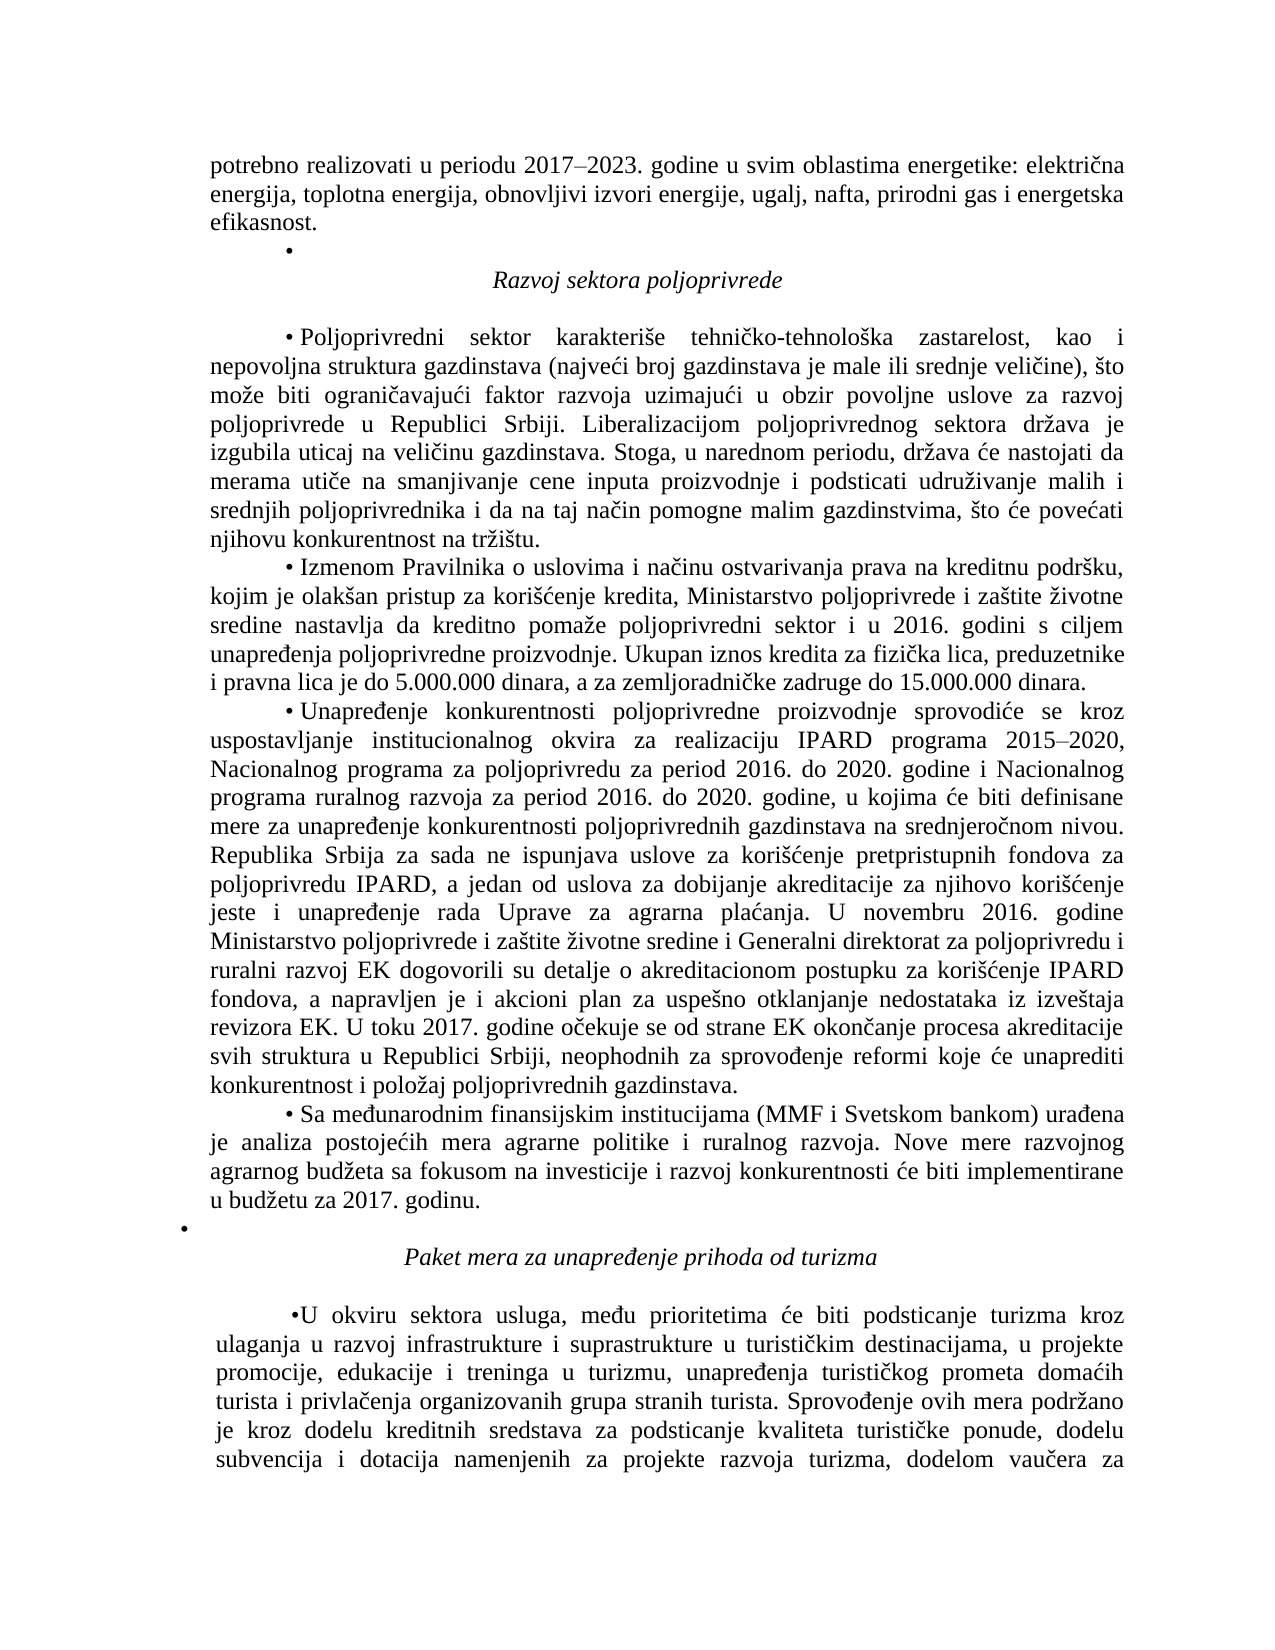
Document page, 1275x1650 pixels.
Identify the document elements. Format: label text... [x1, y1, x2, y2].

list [216, 1300, 1125, 1472]
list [210, 150, 1125, 236]
list Poljoprivredni sektor karakteriše tehničko-tehnološka zastarelost, kao i nepovoljna struktura gazdinstava (najveći broj gazdinstava je male ili srednje veličine), što može biti ograničavajući faktor razvoja uzimajući u obzir povoljne uslove za razvoj poljoprivrede u Republici Srbiji. Liberalizacijom poljoprivrednog sektora država je izgubila uticaj na veličinu gazdinstava. Stoga, u narednom periodu, država će nastojati da merama utiče na smanjivanje cene inputa proizvodnje i podsticati udruživanje malih i srednjih poljoprivrednika i da na taj način pomogne malim gazdinstvima, što će povećati njihovu konkurentnost na tržištu. [210, 322, 1125, 552]
list Izmenom Pravilnika o uslovima i načinu ostvarivanja prava na kreditnu podršku, kojim je olakšan pristup za korišćenje kredita, Ministarstvo poljoprivrede i zaštite životne sredine nastavlja da kreditno pomaže poljoprivredni sektor i u 2016. godini s ciljem unapređenja poljoprivredne proizvodnje. Ukupan iznos kredita za fizička lica, preduzetnike i pravna lica je do 5.000.000 dinara, a za zemljoradničke zadruge do 15.000.000 dinara. [210, 552, 1125, 696]
list Unapređenje konkurentnosti poljoprivredne proizvodnje sprovodiće se kroz uspostavljanje institucionalnog okvira za realizaciju IPARD programa 2015–2020, Nacionalnog programa za poljoprivredu za period 2016. do 2020. godine i Nacionalnog programa ruralnog razvoja za period 2016. do 2020. godine, u kojima će biti definisane mere za unapređenje konkurentnosti poljoprivrednih gazdinstava na srednjeročnom nivou. Republika Srbija za sada ne ispunjava uslove za korišćenje pretpristupnih fondova za poljoprivredu IPARD, a jedan od uslova za dobijanje akreditacije za njihovo korišćenje jeste i unapređenje rada Uprave za agrarna plaćanja. U novembru 2016. godine Ministarstvo poljoprivrede i zaštite životne sredine i Generalni direktorat za poljoprivredu i ruralni razvoj EK dogovorili su detalje o akreditacionom postupku za korišćenje IPARD fondova, a napravljen je i akcioni plan za uspešno otklanjanje nedostataka iz izveštaja revizora EK. U toku 2017. godine očekuje se od strane EK okončanje procesa akreditacije svih struktura u Republici Srbiji, neophodnih za sprovođenje reformi koje će unaprediti konkurentnost i položaj poljoprivrednih gazdinstava. [210, 696, 1125, 1099]
list Sa međunarodnim finansijskim institucijama (MMF i Svetskom bankom) urađena je analiza postojećih mera agrarne politike i ruralnog razvoja. Nove mere razvojnog agrarnog budžeta sa fokusom na investicije i razvoj konkurentnosti će biti implementirane u budžetu za 2017. godinu. [210, 1099, 1125, 1214]
text Razvoj sektora poljoprivrede [150, 265, 1125, 294]
text Paket mera za unapređenje prihoda od turizma [150, 1242, 1125, 1271]
